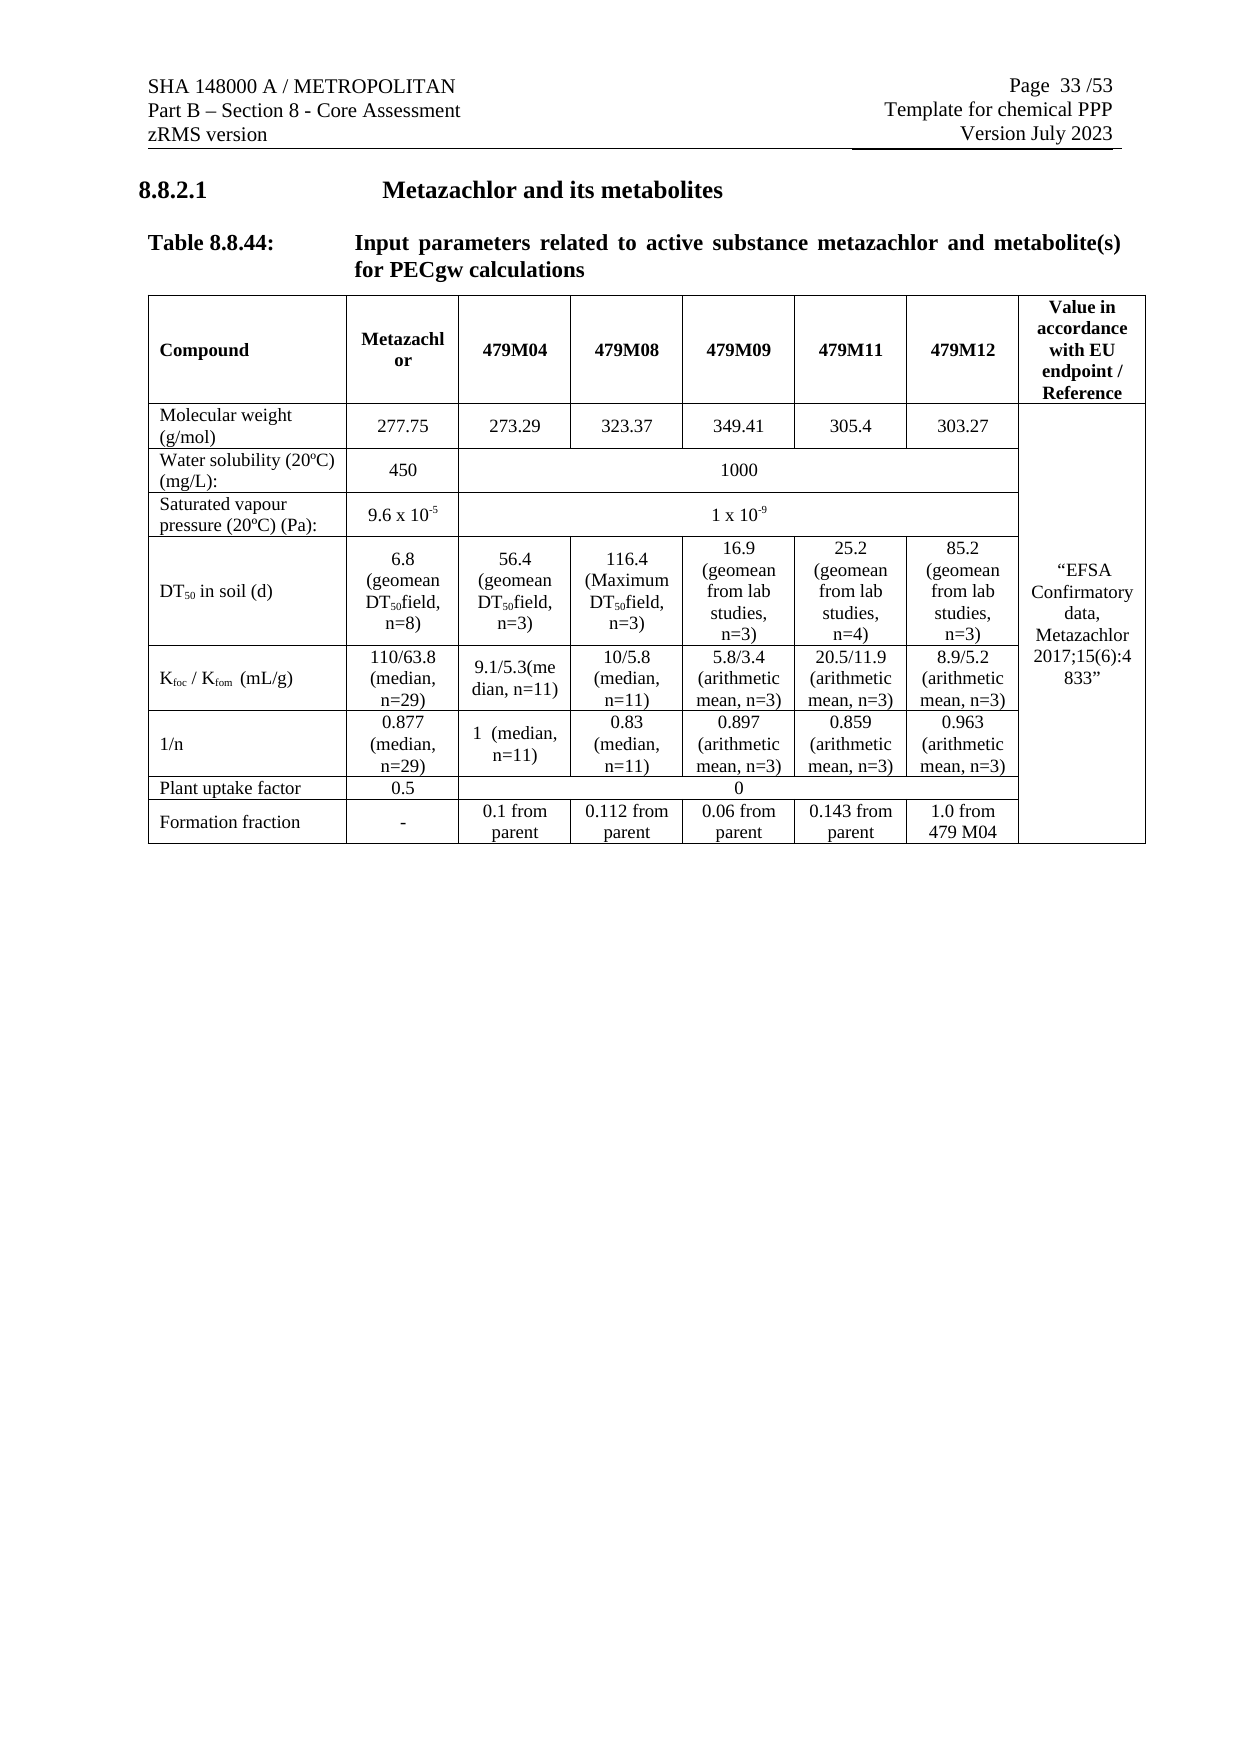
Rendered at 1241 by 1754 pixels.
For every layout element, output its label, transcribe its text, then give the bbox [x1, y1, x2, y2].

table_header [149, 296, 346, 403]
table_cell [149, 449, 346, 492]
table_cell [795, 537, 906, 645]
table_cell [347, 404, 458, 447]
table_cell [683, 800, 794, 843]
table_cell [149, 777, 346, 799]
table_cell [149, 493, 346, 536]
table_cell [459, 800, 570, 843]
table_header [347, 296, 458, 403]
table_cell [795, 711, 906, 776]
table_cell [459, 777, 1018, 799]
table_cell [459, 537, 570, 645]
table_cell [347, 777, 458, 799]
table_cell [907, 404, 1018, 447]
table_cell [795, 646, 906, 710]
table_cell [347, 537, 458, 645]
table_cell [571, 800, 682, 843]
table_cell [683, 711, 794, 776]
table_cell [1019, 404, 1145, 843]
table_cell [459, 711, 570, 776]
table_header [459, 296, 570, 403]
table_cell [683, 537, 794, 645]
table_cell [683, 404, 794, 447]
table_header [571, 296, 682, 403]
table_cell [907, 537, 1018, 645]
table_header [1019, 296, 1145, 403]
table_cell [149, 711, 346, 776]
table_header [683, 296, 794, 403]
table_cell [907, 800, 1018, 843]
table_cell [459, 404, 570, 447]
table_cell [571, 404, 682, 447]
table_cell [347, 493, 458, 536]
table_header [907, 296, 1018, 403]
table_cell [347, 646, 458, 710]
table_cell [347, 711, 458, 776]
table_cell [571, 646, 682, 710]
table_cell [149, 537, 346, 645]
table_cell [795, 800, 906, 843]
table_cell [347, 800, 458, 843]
subtitle Metazachlor and its metabolites [138, 176, 1122, 204]
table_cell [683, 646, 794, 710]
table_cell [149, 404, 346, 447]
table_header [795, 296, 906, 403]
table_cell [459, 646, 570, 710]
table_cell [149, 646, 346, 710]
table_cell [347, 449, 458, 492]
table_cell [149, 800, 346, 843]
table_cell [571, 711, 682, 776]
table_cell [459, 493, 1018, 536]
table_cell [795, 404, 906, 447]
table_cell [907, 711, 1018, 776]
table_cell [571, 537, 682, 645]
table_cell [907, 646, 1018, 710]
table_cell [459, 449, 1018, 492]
